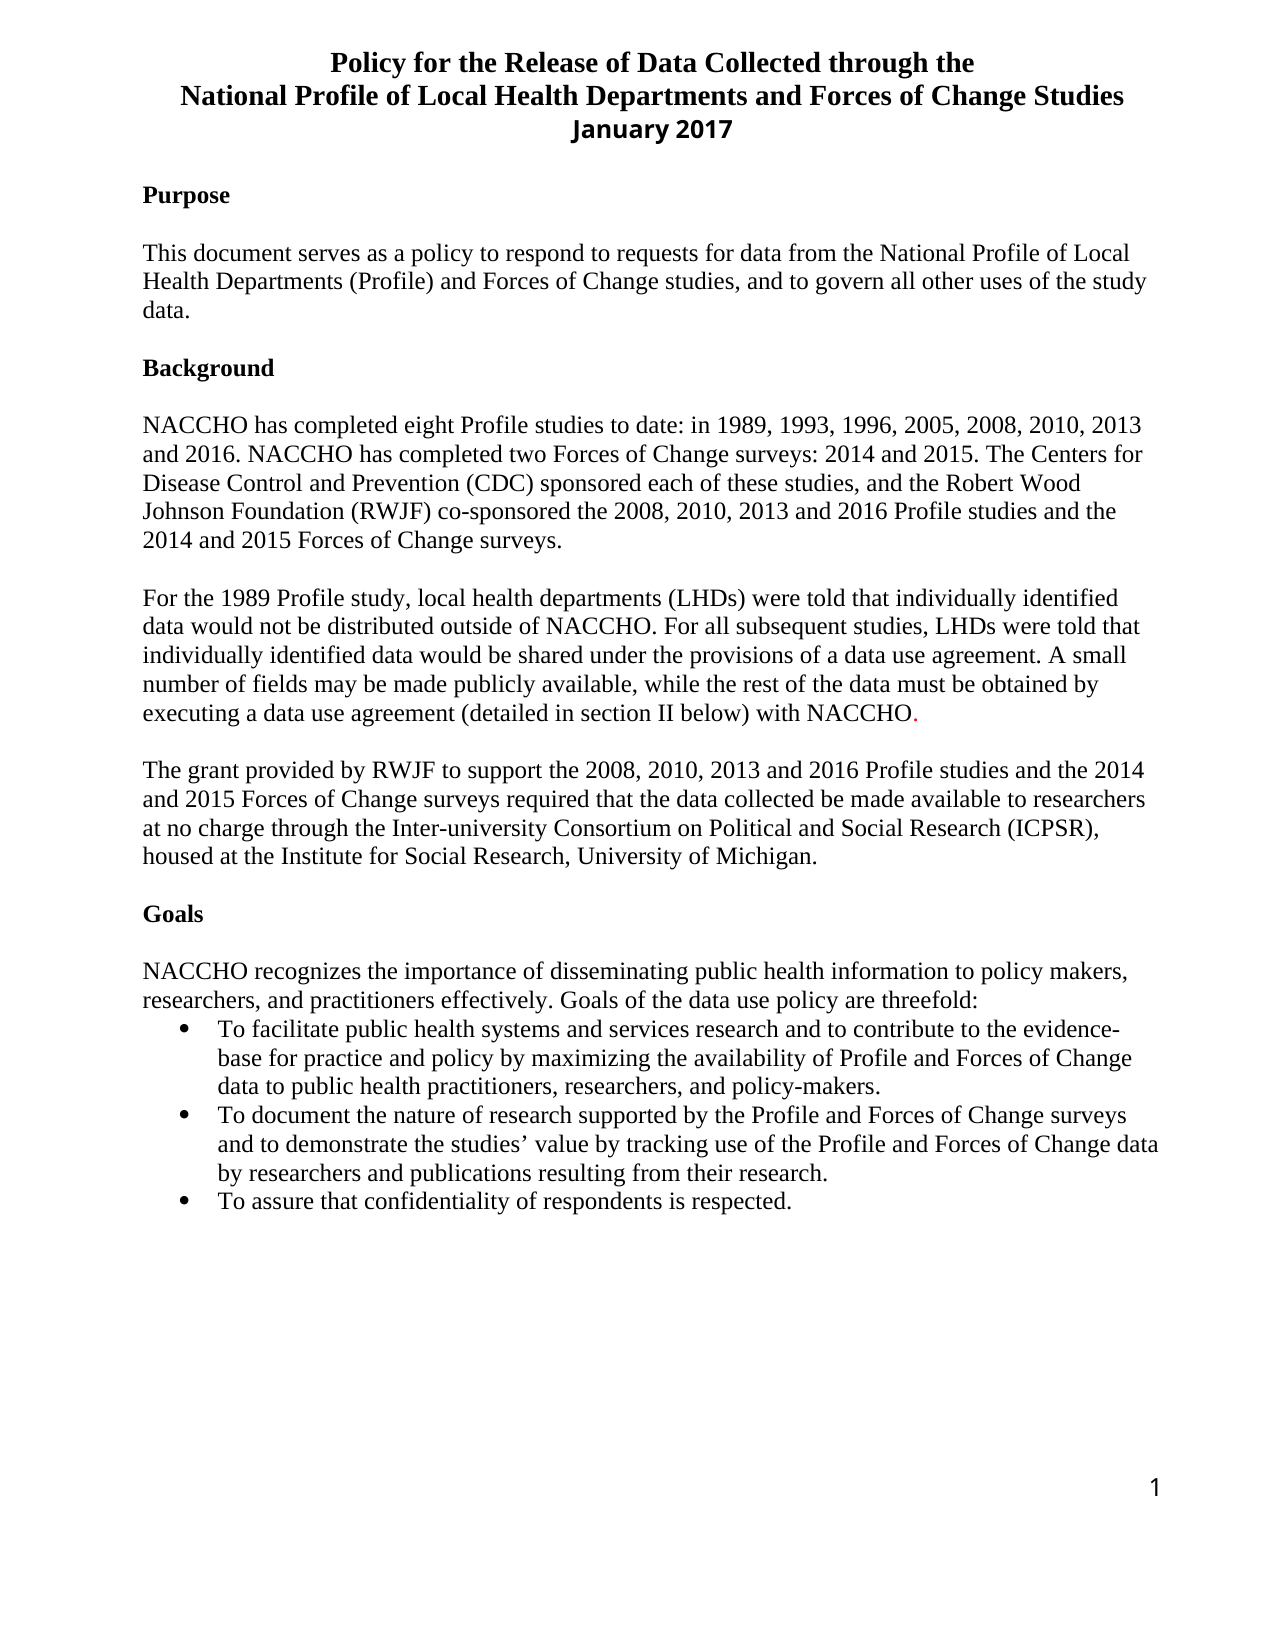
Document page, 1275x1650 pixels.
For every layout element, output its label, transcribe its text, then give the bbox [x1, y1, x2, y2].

list To assure that confidentiality of respondents is respected. [180, 1186, 1162, 1215]
list To document the nature of research supported by the Profile and Forces of Change surveys and to demonstrate the studies’ value by tracking use of the Profile and Forces of Change data by researchers and publications resulting from their research. [180, 1100, 1162, 1186]
text This document serves as a policy to respond to requests for data from the National Profile of Local Health Departments (Profile) and Forces of Change studies, and to govern all other uses of the study data. [142, 238, 1162, 324]
text For the 1989 Profile study, local health departments (LHDs) were told that individually identified data would not be distributed outside of NACCHO. For all subsequent studies, LHDs were told that individually identified data would be shared under the provisions of a data use agreement. A small number of fields may be made publicly available, while the rest of the data must be obtained by executing a data use agreement (detailed in section II below) with NACCHO. [142, 583, 1162, 726]
text Purpose [142, 180, 1162, 209]
text Goals [142, 899, 1162, 928]
text Background [142, 353, 1162, 381]
text NACCHO recognizes the importance of disseminating public health information to policy makers, researchers, and practitioners effectively. Goals of the data use policy are threefold: [142, 956, 1162, 1014]
text NACCHO has completed eight Profile studies to date: in 1989, 1993, 1996, 2005, 2008, 2010, 2013 and 2016. NACCHO has completed two Forces of Change surveys: 2014 and 2015. The Centers for Disease Control and Prevention (CDC) sponsored each of these studies, and the Robert Wood Johnson Foundation (RWJF) co-sponsored the 2008, 2010, 2013 and 2016 Profile studies and the 2014 and 2015 Forces of Change surveys. [142, 410, 1162, 554]
list To facilitate public health systems and services research and to contribute to the evidence-base for practice and policy by maximizing the availability of Profile and Forces of Change data to public health practitioners, researchers, and policy-makers. [180, 1014, 1162, 1100]
text The grant provided by RWJF to support the 2008, 2010, 2013 and 2016 Profile studies and the 2014 and 2015 Forces of Change surveys required that the data collected be made available to researchers at no charge through the Inter-university Consortium on Political and Social Research (ICPSR), housed at the Institute for Social Research, University of Michigan. [142, 755, 1162, 870]
